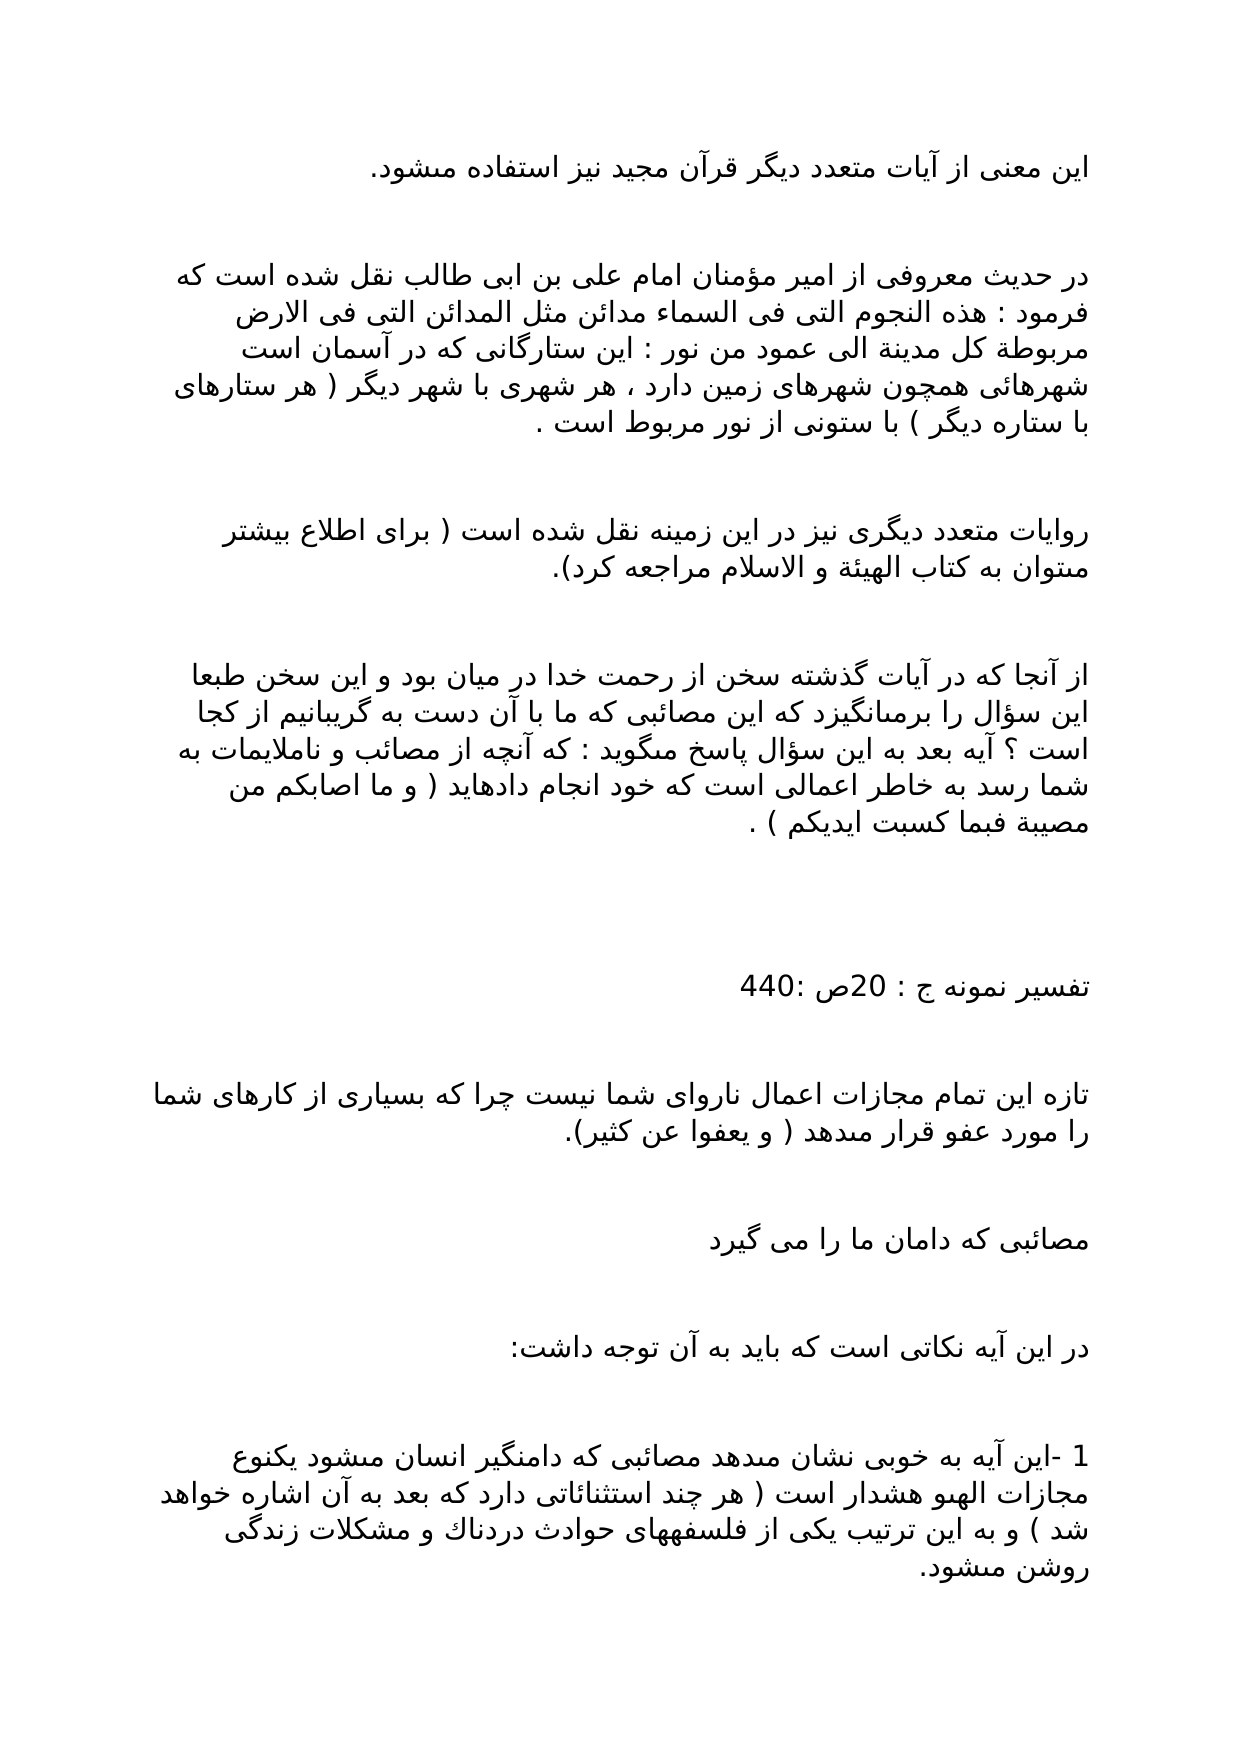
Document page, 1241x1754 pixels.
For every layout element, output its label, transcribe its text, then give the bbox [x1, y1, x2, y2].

text در اين آيه نكاتى است كه بايد به آن توجه داشت: [150, 1331, 1090, 1365]
text تفسير نمونه ج : 20ص :440 [150, 969, 1090, 1003]
text از آنجا كه در آيات گذشته سخن از رحمت خدا در ميان بود و اين سخن طبعا اين سؤال را برمى‏انگيزد كه اين مصائبى كه ما با آن دست به گريبانيم از كجا است ؟ آيه بعد به اين سؤال پاسخ مى‏گويد : كه آنچه از مصائب و ناملايمات به شما رسد به خاطر اعمالى است كه خود انجام داده‏ايد ( و ما اصابكم من مصيبة فبما كسبت ايديكم ) . [150, 659, 1090, 839]
text تازه اين تمام مجازات اعمال نارواى شما نيست چرا كه بسيارى از كارهاى شما را مورد عفو قرار مى‏دهد ( و يعفوا عن كثير). [150, 1077, 1090, 1148]
text روايات متعدد ديگرى نيز در اين زمينه نقل شده است ( براى اطلاع بيشتر مى‏توان به كتاب الهيئة و الاسلام مراجعه كرد). [150, 513, 1090, 584]
text در حديث معروفى از امير مؤمنان امام على بن ابى طالب نقل شده است كه فرمود : هذه النجوم التى فى السماء مدائن مثل المدائن التى فى الارض مربوطة كل مدينة الى عمود من نور : اين ستارگانى كه در آسمان است شهرهائى همچون شهرهاى زمين دارد ، هر شهرى با شهر ديگر ( هر ستاره‏اى با ستاره ديگر ) با ستونى از نور مربوط است . [150, 258, 1090, 439]
text اين معنى از آيات متعدد ديگر قرآن مجيد نيز استفاده مى‏شود. [150, 150, 1090, 184]
text مصائبى كه دامان ما را مى گيرد [150, 1222, 1090, 1256]
text 1 -اين آيه به خوبى نشان مى‏دهد مصائبى كه دامنگير انسان مى‏شود يكنوع مجازات الهىو هشدار است ( هر چند استثنائاتى دارد كه بعد به آن اشاره خواهد شد ) و به اين ترتيب يكى از فلسفه‏هاى حوادث دردناك و مشكلات زندگى روشن مى‏شود. [150, 1439, 1090, 1583]
